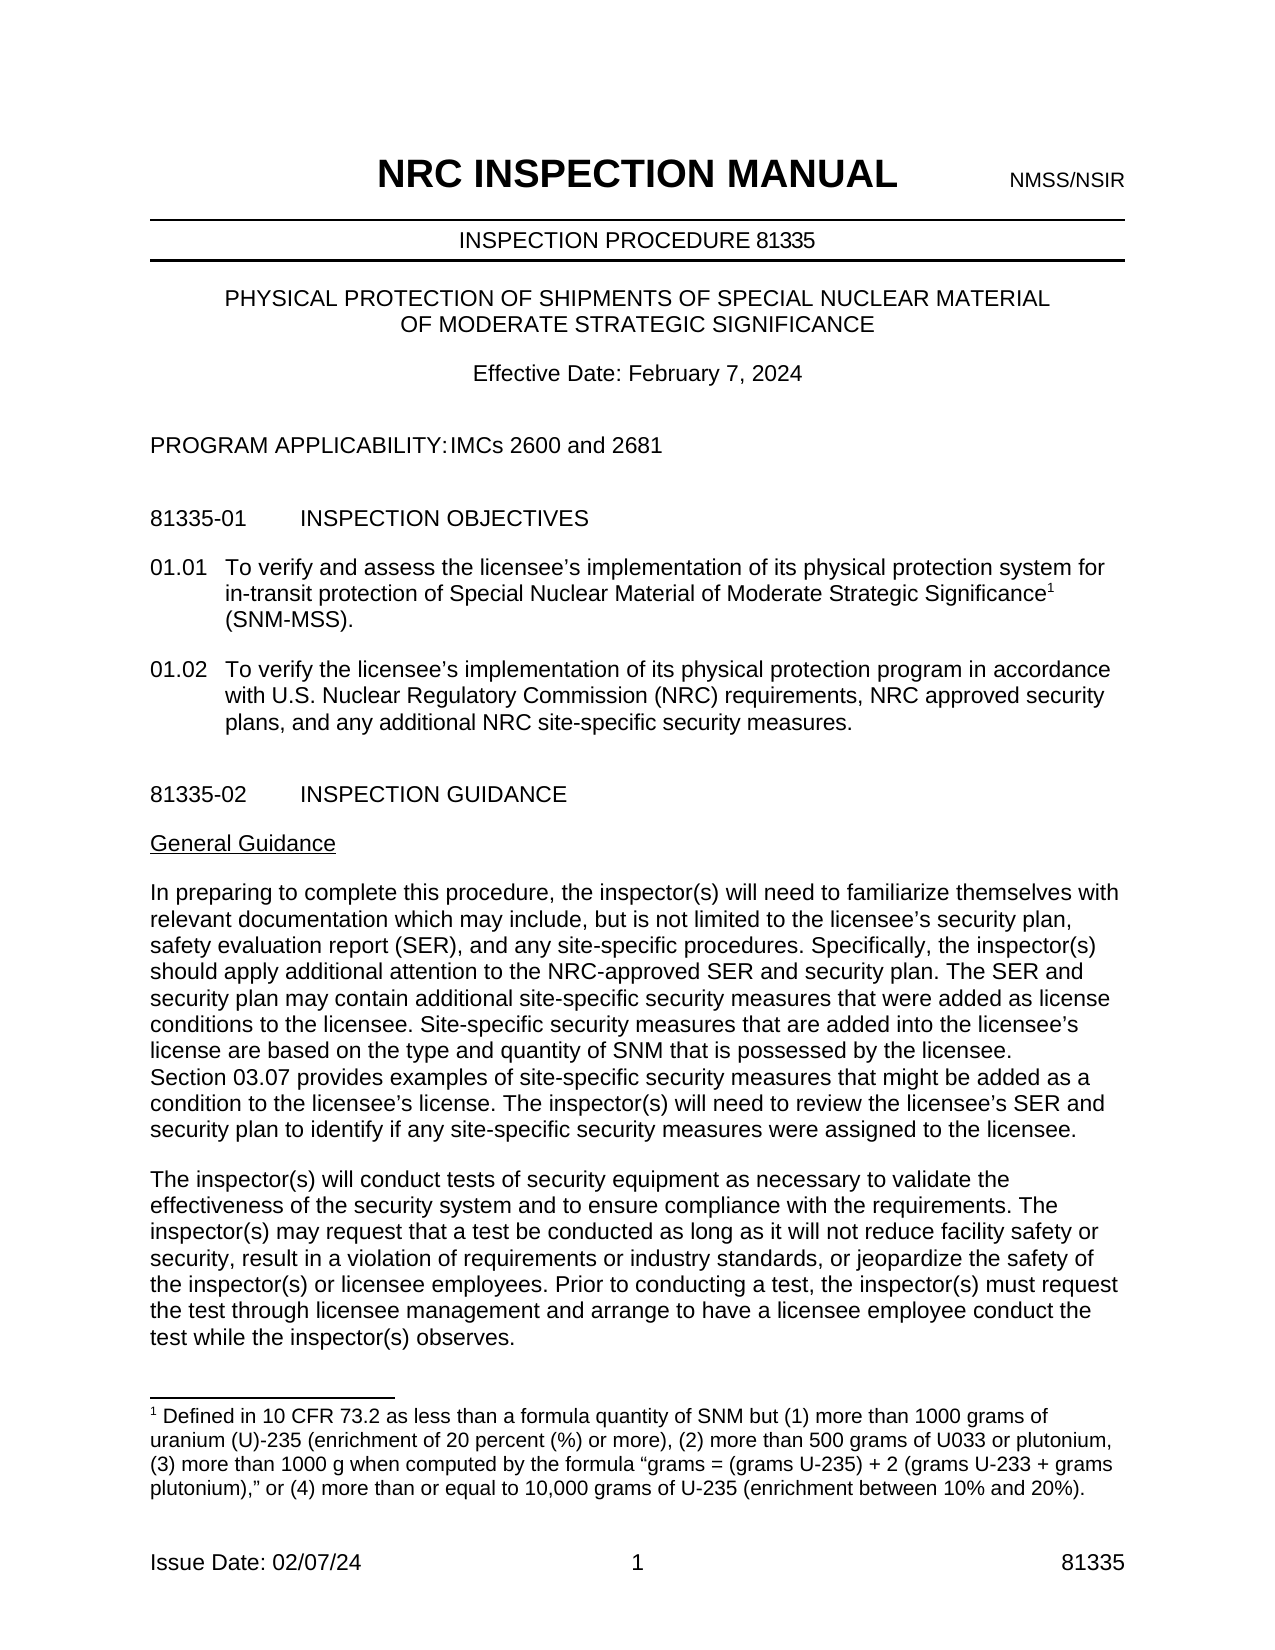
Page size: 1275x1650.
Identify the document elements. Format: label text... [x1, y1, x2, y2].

text NRC INSPECTION MANUAL NMSS/NSIR [150, 150, 1125, 196]
text 01.02 To verify the licensee’s implementation of its physical protection program in accordance with U.S. Nuclear Regulatory Commission (NRC) requirements, NRC approved security plans, and any additional NRC site-specific security measures. [150, 656, 1125, 735]
text In preparing to complete this procedure, the inspector(s) will need to familiarize themselves with relevant documentation which may include, but is not limited to the licensee’s security plan, safety evaluation report (SER), and any site-specific procedures. Specifically, the inspector(s) should apply additional attention to the NRC-approved SER and security plan. The SER and security plan may contain additional site-specific security measures that were added as license conditions to the licensee. Site-specific security measures that are added into the licensee’s license are based on the type and quantity of SNM that is possessed by the licensee. Section 03.07 provides examples of site-specific security measures that might be added as a condition to the licensee’s license. The inspector(s) will need to review the licensee’s SER and security plan to identify if any site-specific security measures were assigned to the licensee. [150, 879, 1125, 1143]
subtitle 81335-01 INSPECTION OBJECTIVES [150, 504, 1125, 531]
text 01.01 To verify and assess the licensee’s implementation of its physical protection system for in-transit protection of Special Nuclear Material of Moderate Strategic Significance (SNM-MSS). [150, 554, 1125, 633]
text PROGRAM APPLICABILITY: IMCs 2600 and 2681 [150, 432, 1125, 459]
title PHYSICAL PROTECTION OF SHIPMENTS OF SPECIAL NUCLEAR MATERIAL OF MODERATE STRATEGIC SIGNIFICANCE [150, 284, 1125, 337]
text INSPECTION PROCEDURE 81335 [150, 221, 1125, 259]
text Effective Date: February 7, 2024 [150, 360, 1125, 386]
text General Guidance [150, 830, 1125, 856]
subtitle 81335-02 INSPECTION GUIDANCE [150, 781, 1125, 807]
text The inspector(s) will conduct tests of security equipment as necessary to validate the effectiveness of the security system and to ensure compliance with the requirements. The inspector(s) may request that a test be conducted as long as it will not reduce facility safety or security, result in a violation of requirements or industry standards, or jeopardize the safety of the inspector(s) or licensee employees. Prior to conducting a test, the inspector(s) must request the test through licensee management and arrange to have a licensee employee conduct the test while the inspector(s) observes. [150, 1166, 1125, 1350]
